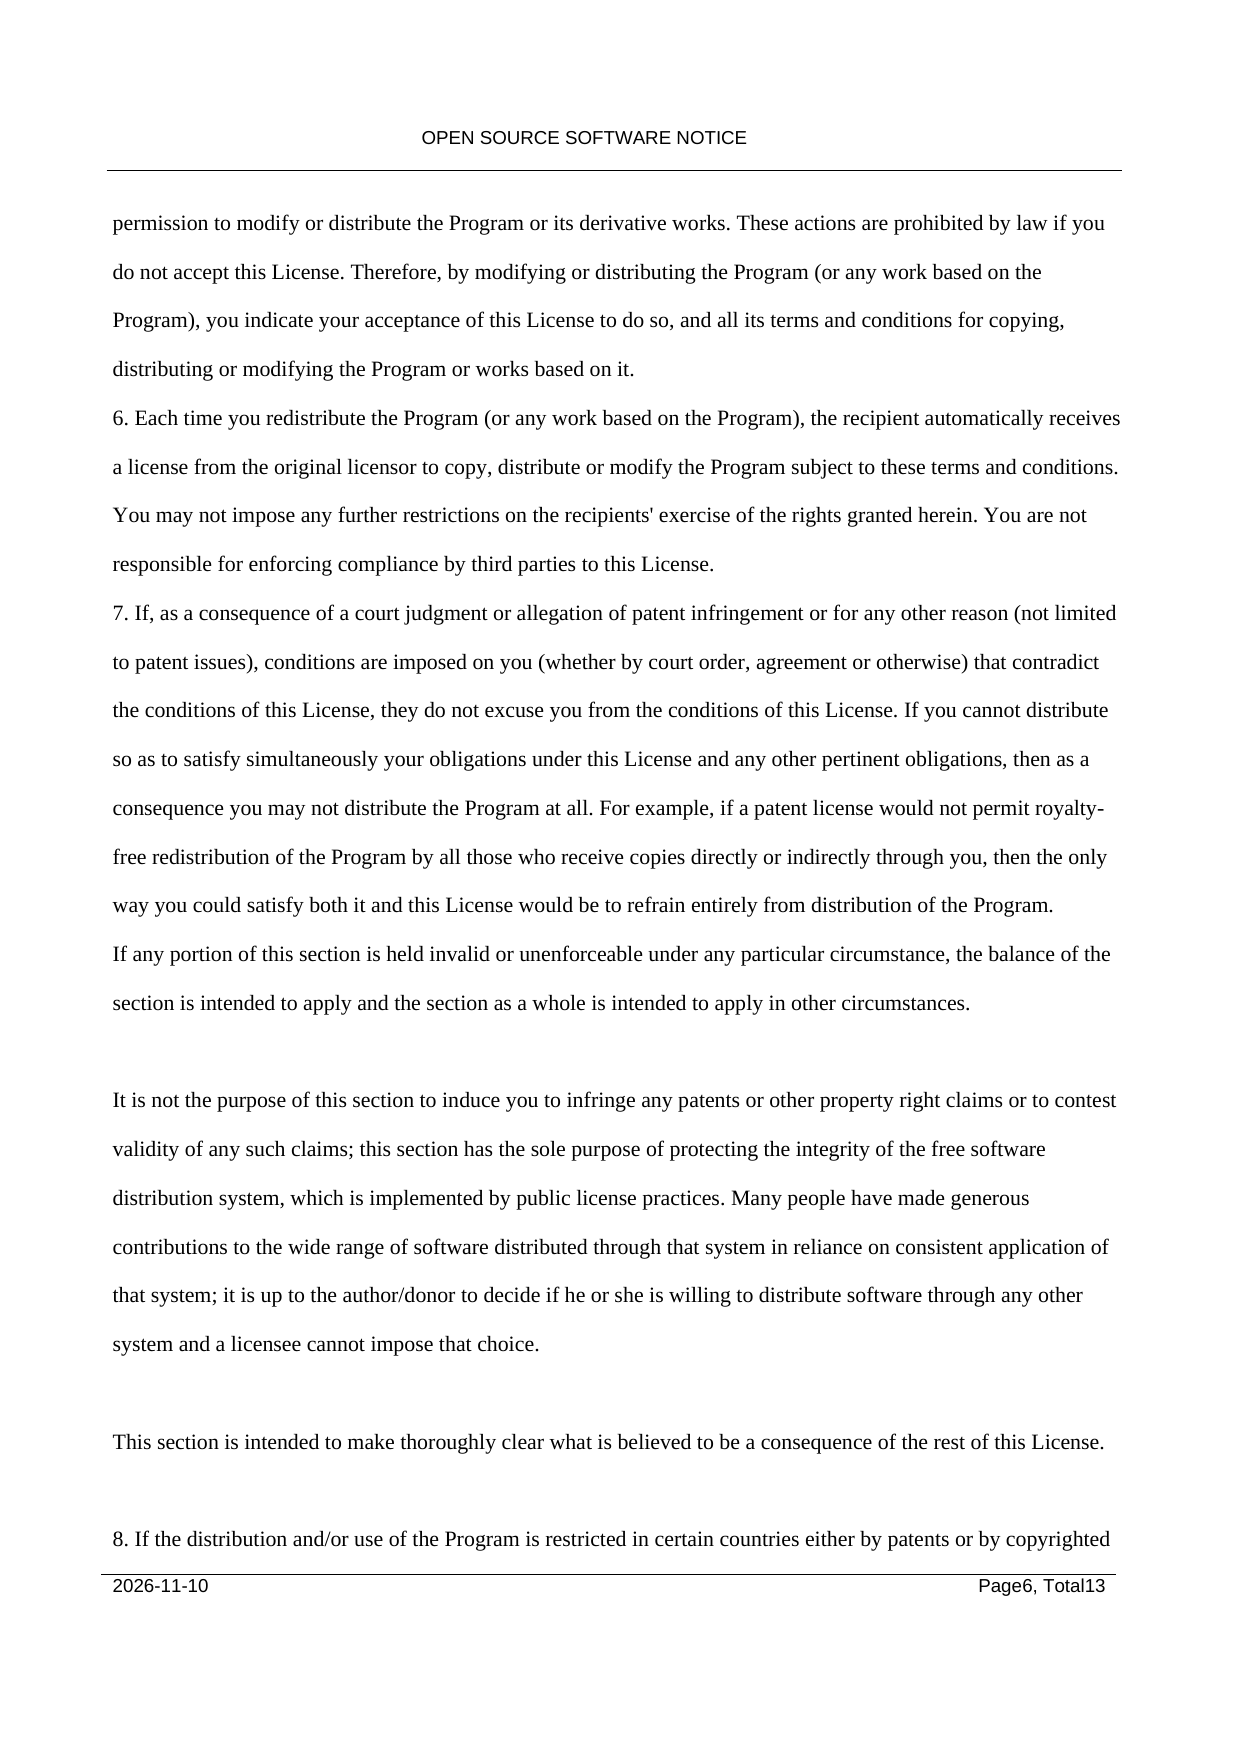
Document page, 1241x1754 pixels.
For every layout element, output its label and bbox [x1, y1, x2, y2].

text [112, 206, 1128, 1555]
